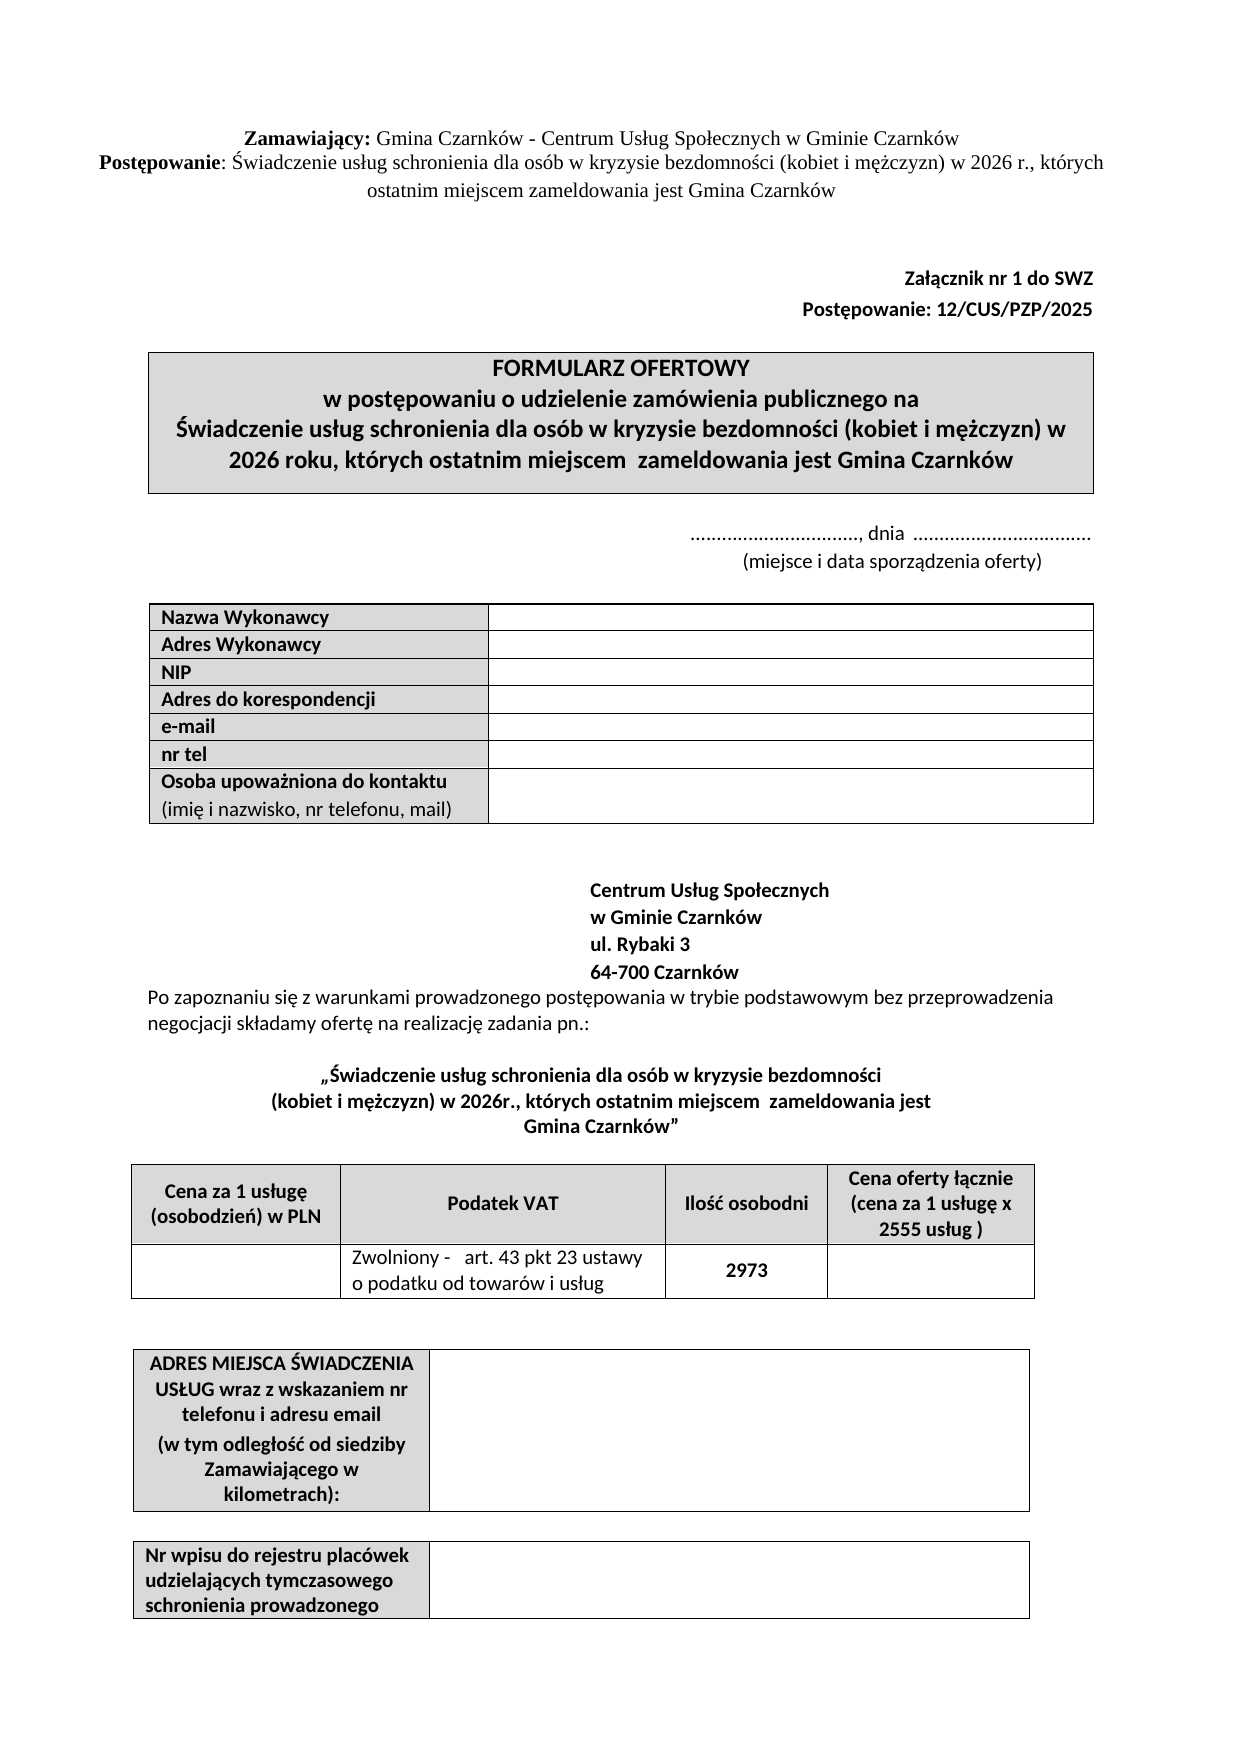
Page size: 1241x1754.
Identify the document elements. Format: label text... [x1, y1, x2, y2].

text Postępowanie: 12/CUS/PZP/2025 [89, 297, 1093, 322]
table_cell [489, 631, 1093, 658]
table_cell Adres do korespondencji [150, 686, 488, 713]
text ................................, dnia .................................. [668, 521, 1113, 546]
table_cell Osoba upoważniona do kontaktu (imię i nazwisko, nr telefonu, mail) [150, 769, 488, 823]
table_cell [489, 741, 1093, 767]
table_header Cena oferty łącznie (cena za 1 usługę x 2555 usług ) [828, 1165, 1034, 1243]
text 64-700 Czarnków [590, 959, 1113, 984]
table_header [489, 605, 1093, 630]
table_cell [489, 659, 1093, 685]
table_cell [489, 769, 1093, 823]
table_header Nazwa Wykonawcy [150, 605, 488, 630]
table_header Cena za 1 usługę (osobodzień) w PLN [132, 1165, 340, 1243]
text „Świadczenie usług schronienia dla osób w kryzysie bezdomności (kobiet i mężczyzn) w 2026r., których ostatnim miejscem zameldowania jest Gmina Czarnków” [246, 1062, 956, 1139]
table_cell Zwolniony - art. 43 pkt 23 ustawy o podatku od towarów i usług [341, 1245, 665, 1297]
table_cell Adres Wykonawcy [150, 631, 488, 658]
table_cell 2973 [666, 1245, 827, 1297]
text Po zapoznaniu się z warunkami prowadzonego postępowania w trybie podstawowym bez przeprowadzenia negocjacji składamy ofertę na realizację zadania pn.: [147, 984, 1113, 1035]
table_cell [132, 1245, 340, 1297]
table_header [430, 1542, 1029, 1618]
subtitle Centrum Usług Społecznych w Gminie Czarnków [590, 877, 831, 929]
text ul. Rybaki 3 [590, 932, 1113, 957]
table_cell nr tel [150, 741, 488, 767]
text Załącznik nr 1 do SWZ [89, 265, 1093, 290]
table_cell [489, 686, 1093, 713]
table_header Podatek VAT [341, 1165, 665, 1243]
table_cell e-mail [150, 714, 488, 740]
text (miejsce i data sporządzenia oferty) [671, 548, 1113, 573]
table_cell NIP [150, 659, 488, 685]
table_header [430, 1350, 1029, 1511]
table_cell [828, 1245, 1034, 1297]
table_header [134, 1542, 429, 1618]
table_header ADRES MIEJSCA ŚWIADCZENIA USŁUG wraz z wskazaniem nr telefonu i adresu email (w tym odległość od siedziby Zamawiającego w kilometrach): [134, 1350, 429, 1511]
table_cell [489, 714, 1093, 740]
table_header Ilość osobodni [666, 1165, 827, 1243]
